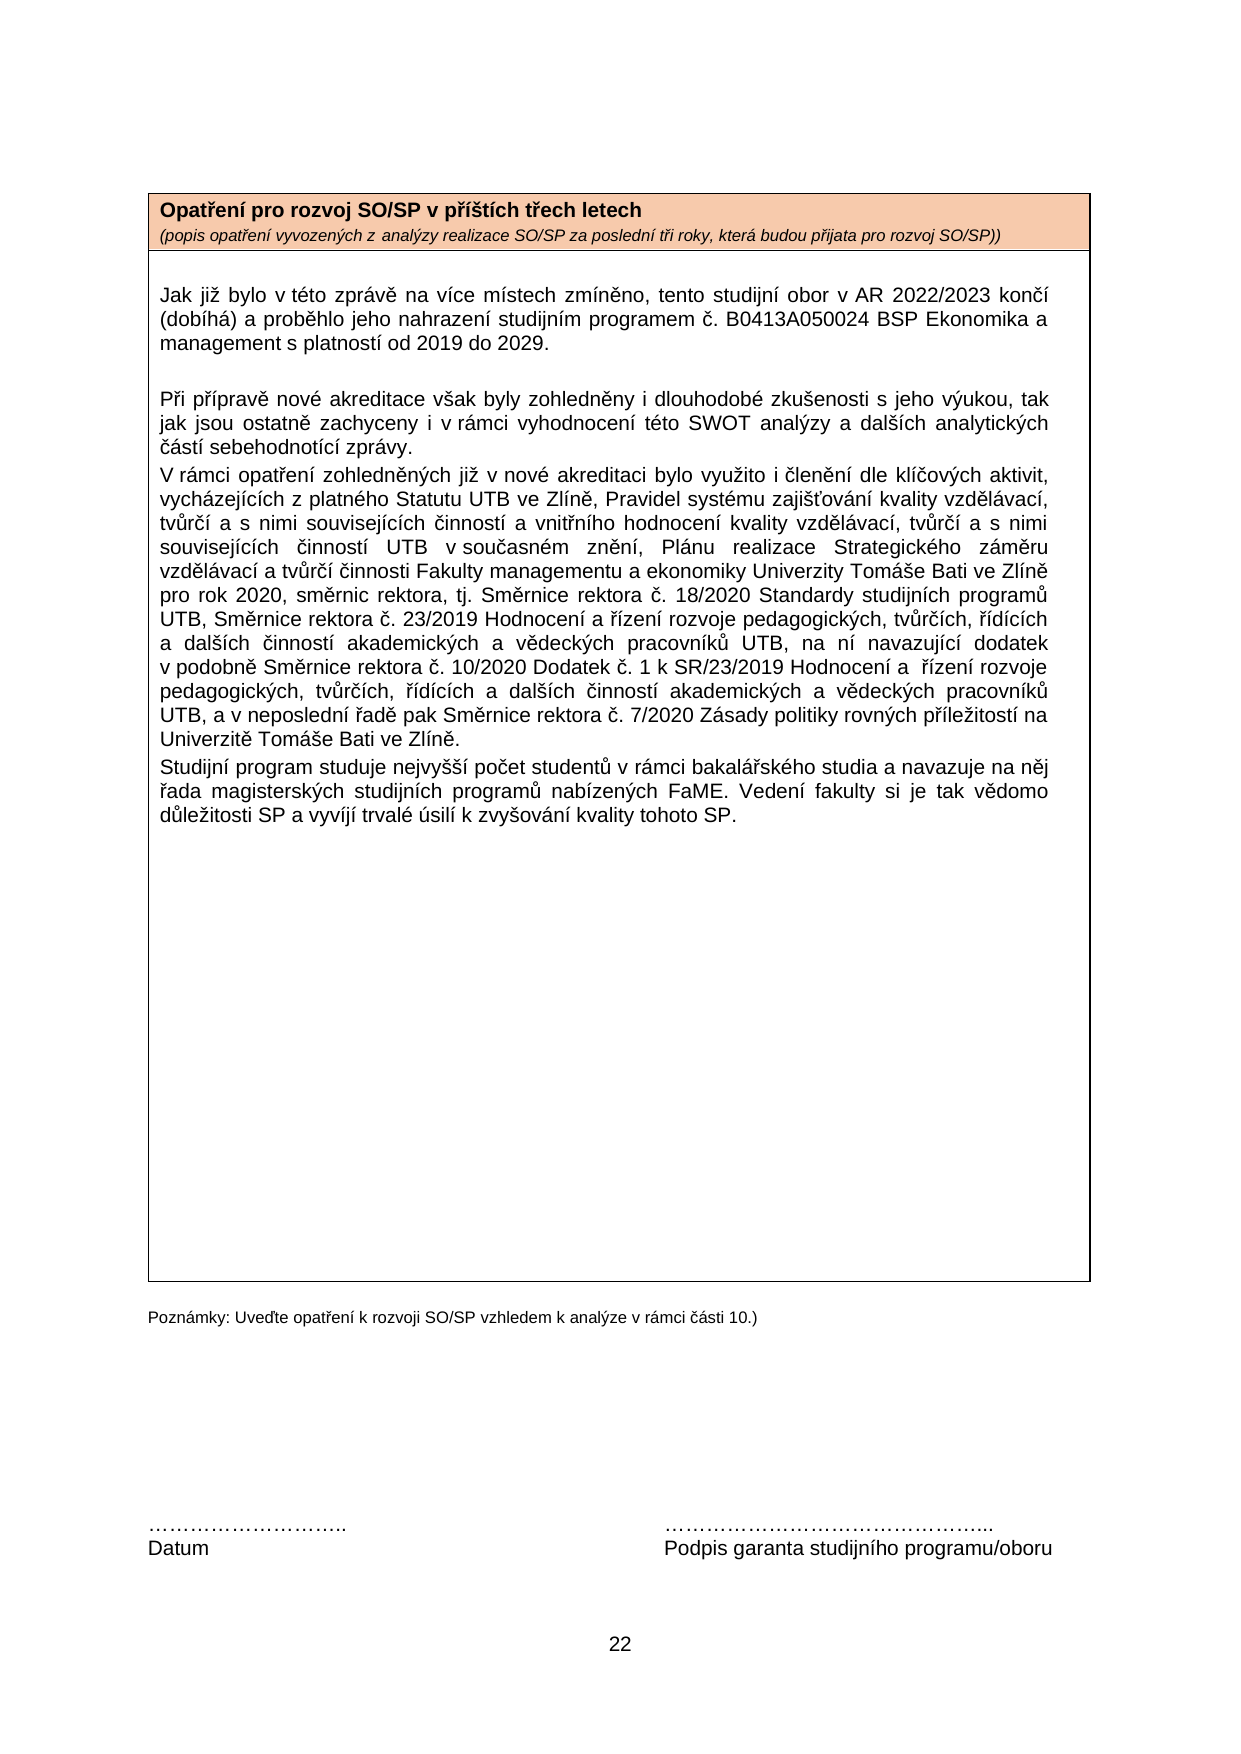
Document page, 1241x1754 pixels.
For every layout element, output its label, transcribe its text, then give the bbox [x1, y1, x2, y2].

text Poznámky: Uveďte opatření k rozvoji SO/SP vzhledem k analýze v rámci části 10.) [148, 1308, 1092, 1327]
text ……………………….. ………………………………………... [148, 1512, 1063, 1536]
table_cell Jak již bylo v této zprávě na více místech zmíněno, tento studijní obor v AR 2022/2023 končí (dobíhá) a proběhlo jeho nahrazení studijním programem č. B0413A050024 BSP Ekonomika a management s platností od 2019 do 2029. Při přípravě nové akreditace však byly zohledněny i dlouhodobé zkušenosti s jeho výukou, tak jak jsou ostatně zachyceny i v rámci vyhodnocení této SWOT analýzy a dalších analytických částí sebehodnotící zprávy. V rámci opatření zohledněných již v nové akreditaci bylo využito i členění dle klíčových aktivit, vycházejících z platného Statutu UTB ve Zlíně, Pravidel systému zajišťování kvality vzdělávací, tvůrčí a s nimi souvisejících činností a vnitřního hodnocení kvality vzdělávací, tvůrčí a s nimi souvisejících činností UTB v současném znění, Plánu realizace Strategického záměru vzdělávací a tvůrčí činnosti Fakulty managementu a ekonomiky Univerzity Tomáše Bati ve Zlíně pro rok 2020, směrnic rektora, tj. Směrnice rektora č. 18/2020 Standardy studijních programů UTB, Směrnice rektora č. 23/2019 Hodnocení a řízení rozvoje pedagogických, tvůrčích, řídících a dalších činností akademických a vědeckých pracovníků UTB, na ní navazující dodatek v podobně Směrnice rektora č. 10/2020 Dodatek č. 1 k SR/23/2019 Hodnocení a řízení rozvoje pedagogických, tvůrčích, řídících a dalších činností akademických a vědeckých pracovníků UTB, a v neposlední řadě pak Směrnice rektora č. 7/2020 Zásady politiky rovných příležitostí na Univerzitě Tomáše Bati ve Zlíně. Studijní program studuje nejvyšší počet studentů v rámci bakalářského studia a navazuje na něj řada magisterských studijních programů nabízených FaME. Vedení fakulty si je tak vědomo důležitosti SP a vyvíjí trvalé úsilí k zvyšování kvality tohoto SP. [149, 251, 1089, 1281]
text Datum Podpis garanta studijního programu/oboru [148, 1536, 1063, 1560]
table_header Opatření pro rozvoj SO/SP v příštích třech letech (popis opatření vyvozených z analýzy realizace SO/SP za poslední tři roky, která budou přijata pro rozvoj SO/SP)) [149, 194, 1089, 249]
